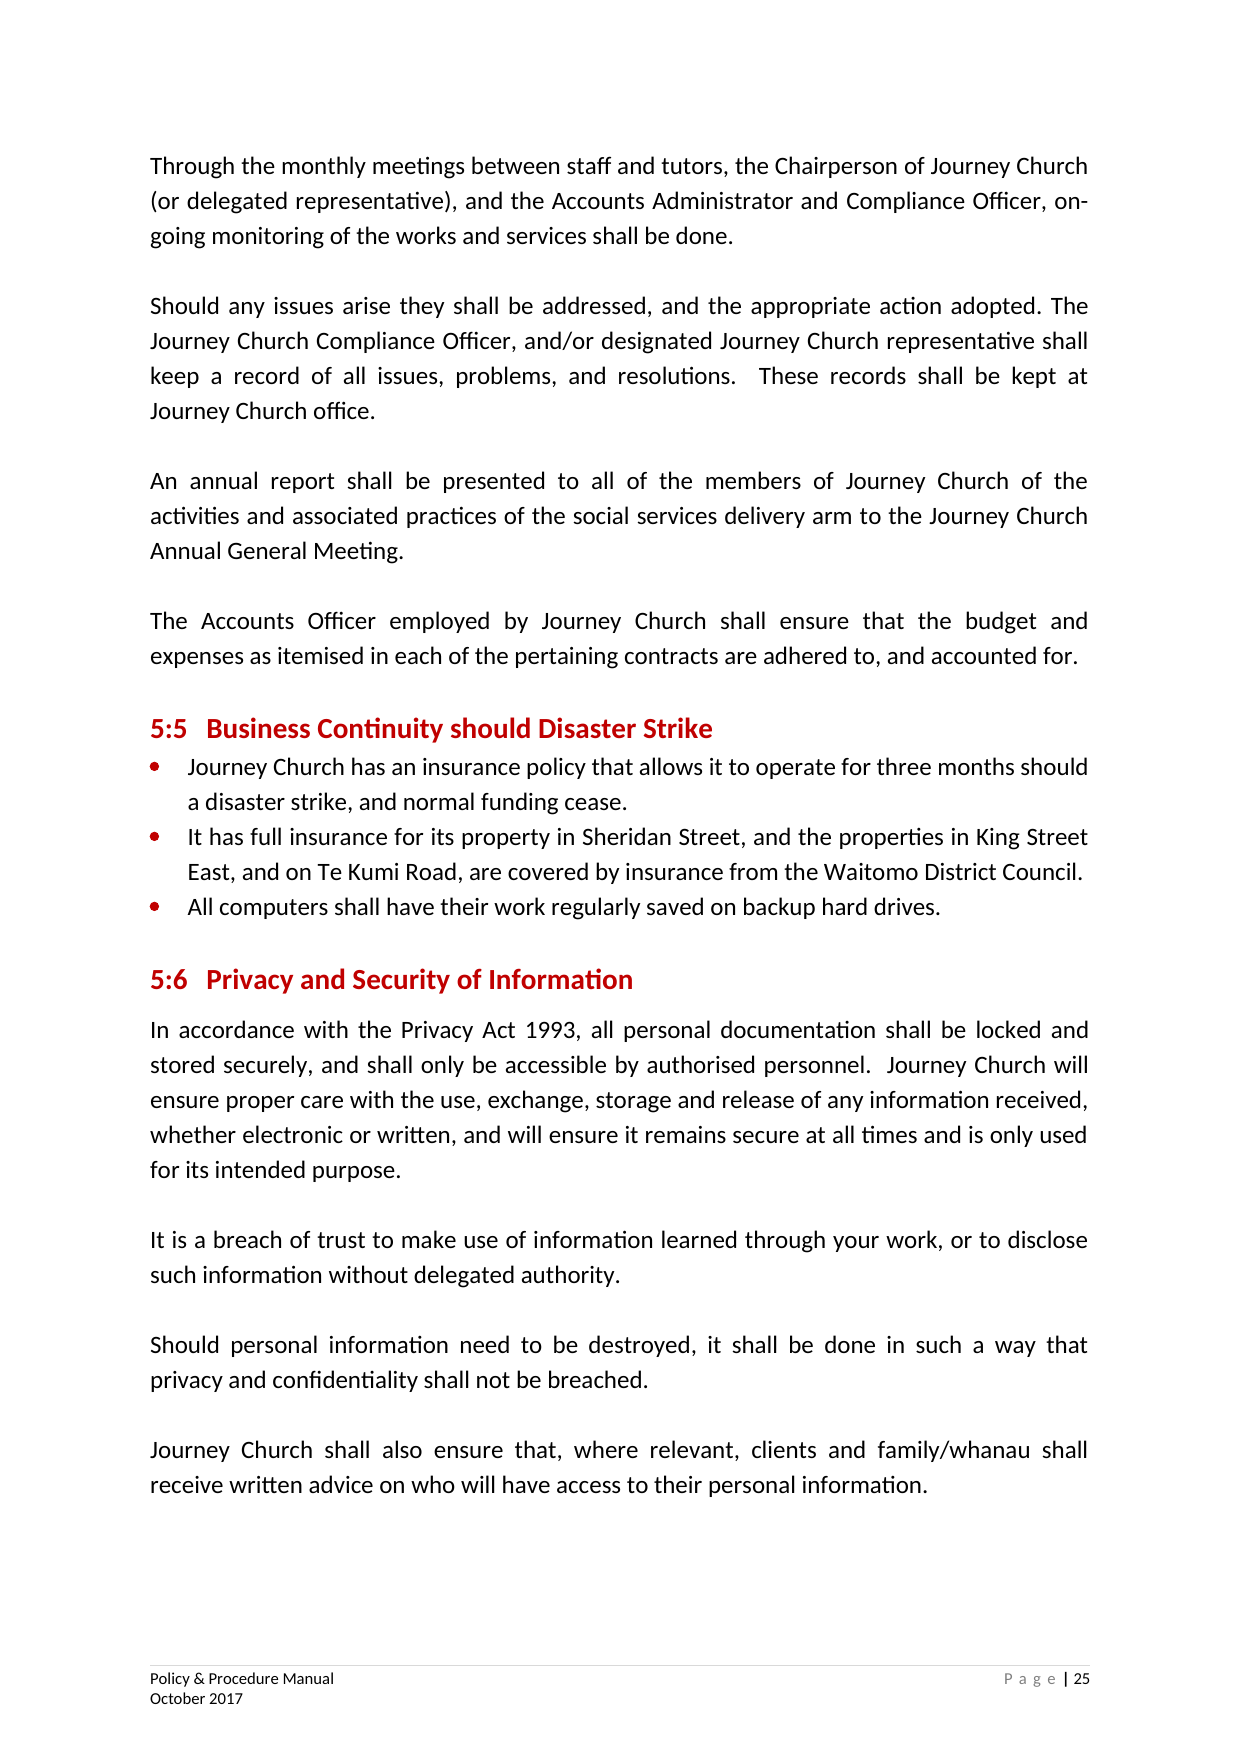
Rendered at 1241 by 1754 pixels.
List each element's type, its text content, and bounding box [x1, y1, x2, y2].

text In accordance with the Privacy Act 1993, all personal documentation shall be locked and stored securely, and shall only be accessible by authorised personnel. Journey Church will ensure proper care with the use, exchange, storage and release of any information received, whether electronic or written, and will ensure it remains secure at all times and is only used for its intended purpose. [150, 1014, 1090, 1185]
text The Accounts Officer employed by Journey Church shall ensure that the budget and expenses as itemised in each of the pertaining contracts are adhered to, and accounted for. [150, 605, 1090, 671]
text An annual report shall be presented to all of the members of Journey Church of the activities and associated practices of the social services delivery arm to the Journey Church Annual General Meeting. [150, 465, 1090, 566]
text Should any issues arise they shall be addressed, and the appropriate action adopted. The Journey Church Compliance Officer, and/or designated Journey Church representative shall keep a record of all issues, problems, and resolutions. These records shall be kept at Journey Church office. [150, 290, 1090, 426]
text It is a breach of trust to make use of information learned through your work, or to disclose such information without delegated authority. [150, 1224, 1090, 1290]
text Journey Church shall also ensure that, where relevant, clients and family/whanau shall receive written advice on who will have access to their personal information. [150, 1434, 1090, 1500]
text Should personal information need to be destroyed, it shall be done in such a way that privacy and confidentiality shall not be breached. [150, 1329, 1090, 1395]
list Journey Church has an insurance policy that allows it to operate for three months should a disaster strike, and normal funding cease. [150, 751, 1090, 816]
list It has full insurance for its property in Sheridan Street, and the properties in King Street East, and on Te Kumi Road, are covered by insurance from the Waitomo District Council. [150, 821, 1090, 886]
text 5:5 Business Continuity should Disaster Strike [150, 710, 1090, 746]
list All computers shall have their work regularly saved on backup hard drives. [150, 891, 1090, 921]
text Through the monthly meetings between staff and tutors, the Chairperson of Journey Church (or delegated representative), and the Accounts Administrator and Compliance Officer, on-going monitoring of the works and services shall be done. [150, 150, 1090, 251]
text 5:6 Privacy and Security of Information [150, 961, 1090, 997]
